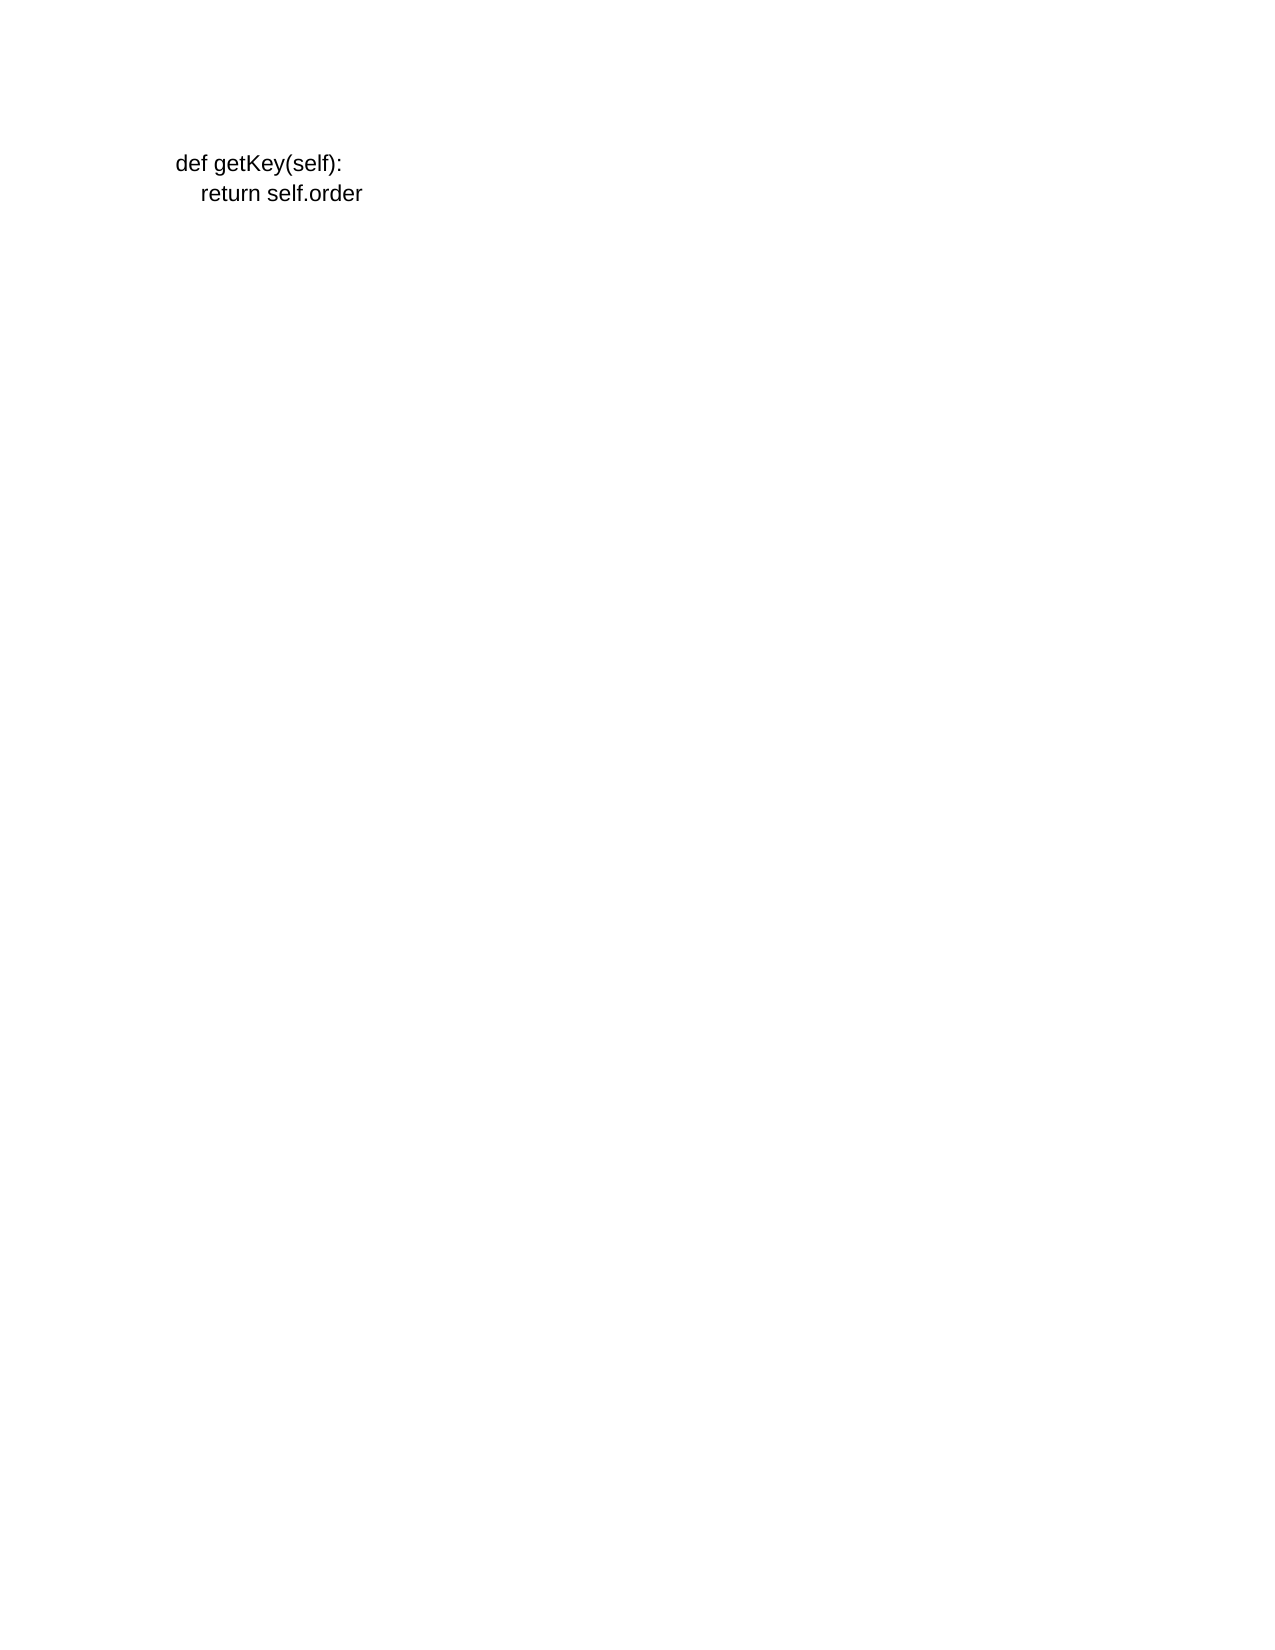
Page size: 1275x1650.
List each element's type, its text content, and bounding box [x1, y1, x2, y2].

text return self.order [150, 180, 1125, 207]
text def getKey(self): [150, 150, 1125, 176]
